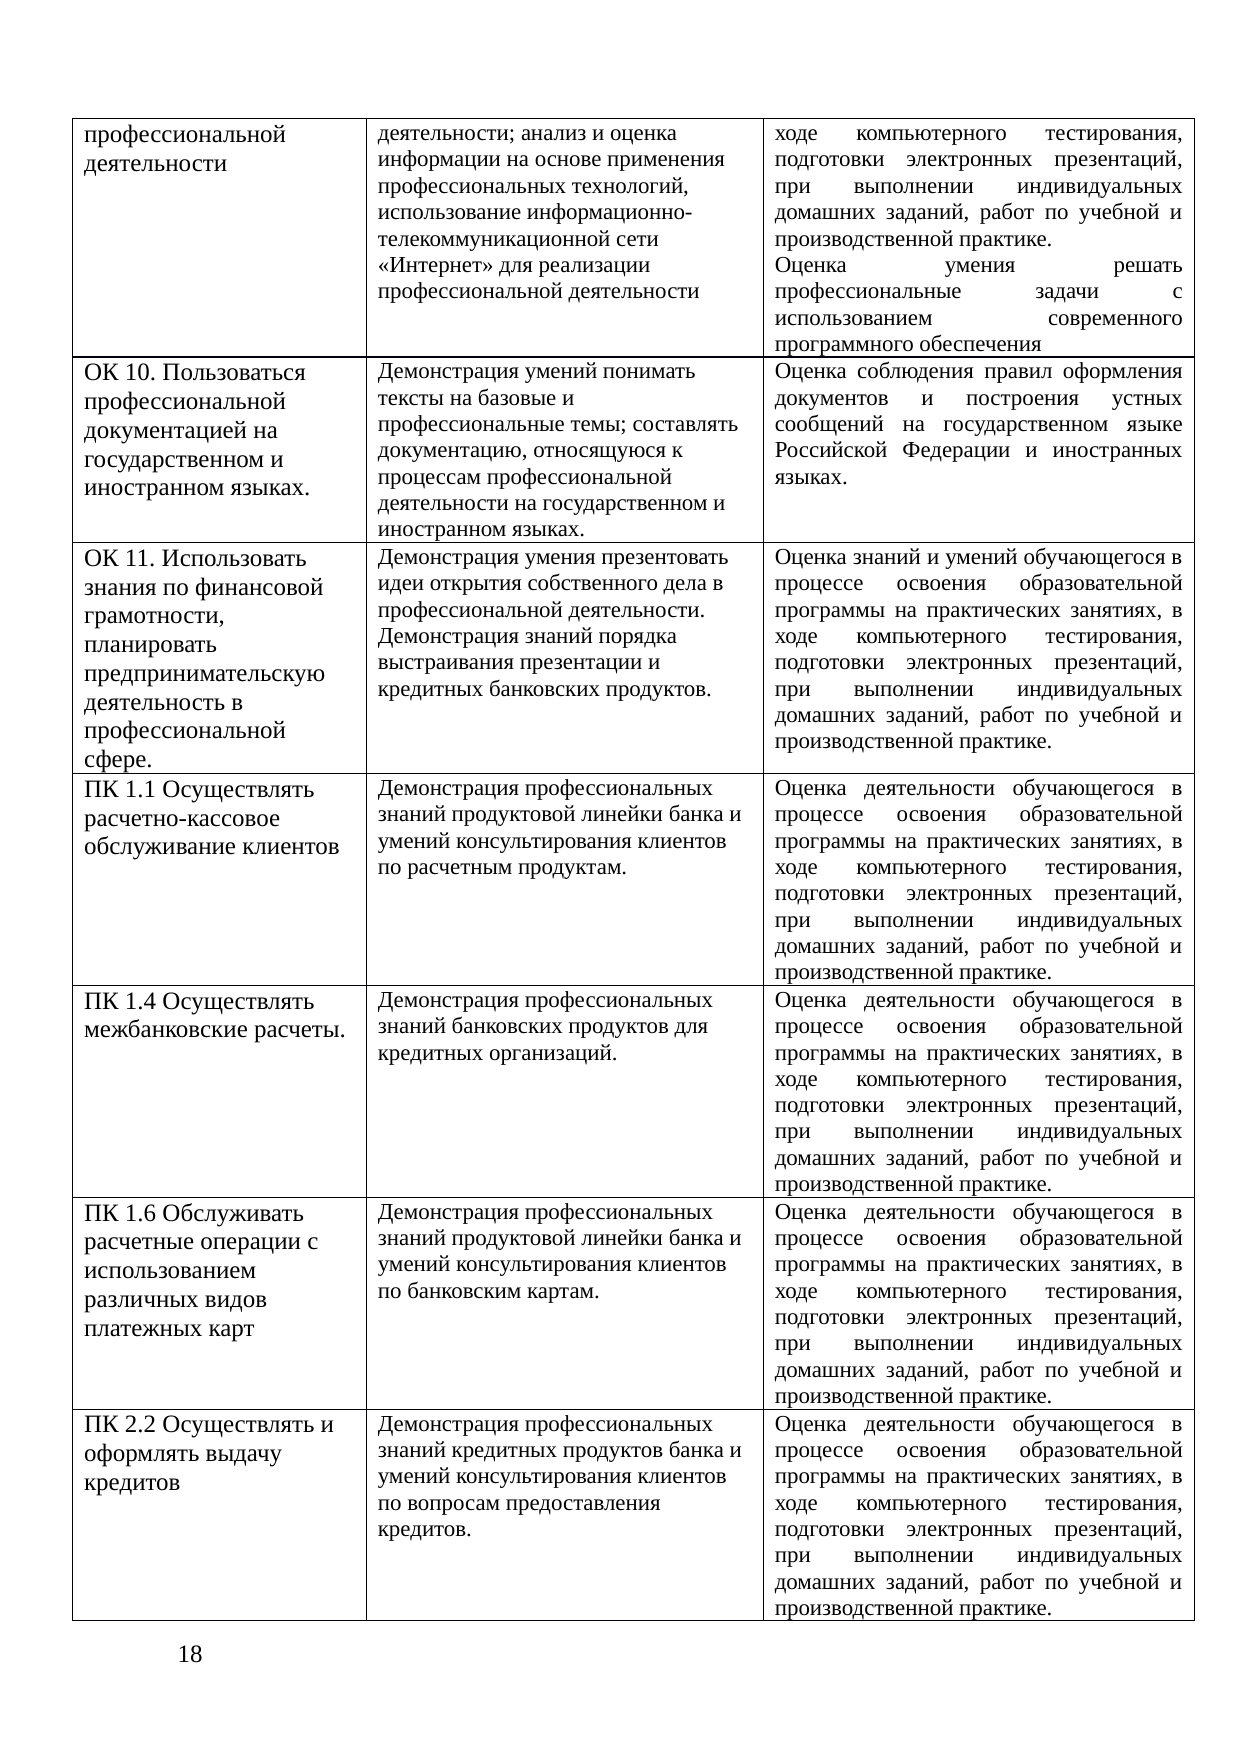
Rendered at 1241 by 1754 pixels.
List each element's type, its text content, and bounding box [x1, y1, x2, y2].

table_cell ОК 11. Использовать знания по финансовой грамотности, планировать предпринимательскую деятельность в профессиональной сфере. [73, 543, 366, 773]
table_cell Демонстрация профессиональных знаний кредитных продуктов банка и умений консультирования клиентов по вопросам предоставления кредитов. [367, 1410, 763, 1620]
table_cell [73, 119, 366, 356]
table_cell Демонстрация умений понимать тексты на базовые и профессиональные темы; составлять документацию, относящуюся к процессам профессиональной деятельности на государственном и иностранном языках. [367, 358, 763, 542]
table_cell ОК 10. Пользоваться профессиональной документацией на государственном и иностранном языках. [73, 358, 366, 542]
table_cell Оценка деятельности обучающегося в процессе освоения образовательной программы на практических занятиях, в ходе компьютерного тестирования, подготовки электронных презентаций, при выполнении индивидуальных домашних заданий, работ по учебной и производственной практике. [764, 1410, 1194, 1620]
table_cell Оценка соблюдения правил оформления документов и построения устных сообщений на государственном языке Российской Федерации и иностранных языках. [764, 358, 1194, 542]
table_cell Демонстрация профессиональных знаний продуктовой линейки банка и умений консультирования клиентов по банковским картам. [367, 1198, 763, 1408]
table_cell Оценка знаний и умений обучающегося в процессе освоения образовательной программы на практических занятиях, в ходе компьютерного тестирования, подготовки электронных презентаций, при выполнении индивидуальных домашних заданий, работ по учебной и производственной практике. [764, 543, 1194, 773]
table_cell ПК 2.2 Осуществлять и оформлять выдачу кредитов [73, 1410, 366, 1620]
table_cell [367, 119, 763, 356]
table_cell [764, 119, 1194, 356]
table_cell Демонстрация умения презентовать идеи открытия собственного дела в профессиональной деятельности. Демонстрация знаний порядка выстраивания презентации и кредитных банковских продуктов. [367, 543, 763, 773]
table_cell ПК 1.1 Осуществлять расчетно-кассовое обслуживание клиентов [73, 774, 366, 985]
table_cell ПК 1.6 Обслуживать расчетные операции с использованием различных видов платежных карт [73, 1198, 366, 1408]
table_cell Демонстрация профессиональных знаний банковских продуктов для кредитных организаций. [367, 986, 763, 1197]
table_cell Оценка деятельности обучающегося в процессе освоения образовательной программы на практических занятиях, в ходе компьютерного тестирования, подготовки электронных презентаций, при выполнении индивидуальных домашних заданий, работ по учебной и производственной практике. [764, 1198, 1194, 1408]
table_cell Оценка деятельности обучающегося в процессе освоения образовательной программы на практических занятиях, в ходе компьютерного тестирования, подготовки электронных презентаций, при выполнении индивидуальных домашних заданий, работ по учебной и производственной практике. [764, 774, 1194, 985]
table_cell ПК 1.4 Осуществлять межбанковские расчеты. [73, 986, 366, 1197]
table_cell Оценка деятельности обучающегося в процессе освоения образовательной программы на практических занятиях, в ходе компьютерного тестирования, подготовки электронных презентаций, при выполнении индивидуальных домашних заданий, работ по учебной и производственной практике. [764, 986, 1194, 1197]
table_cell Демонстрация профессиональных знаний продуктовой линейки банка и умений консультирования клиентов по расчетным продуктам. [367, 774, 763, 985]
